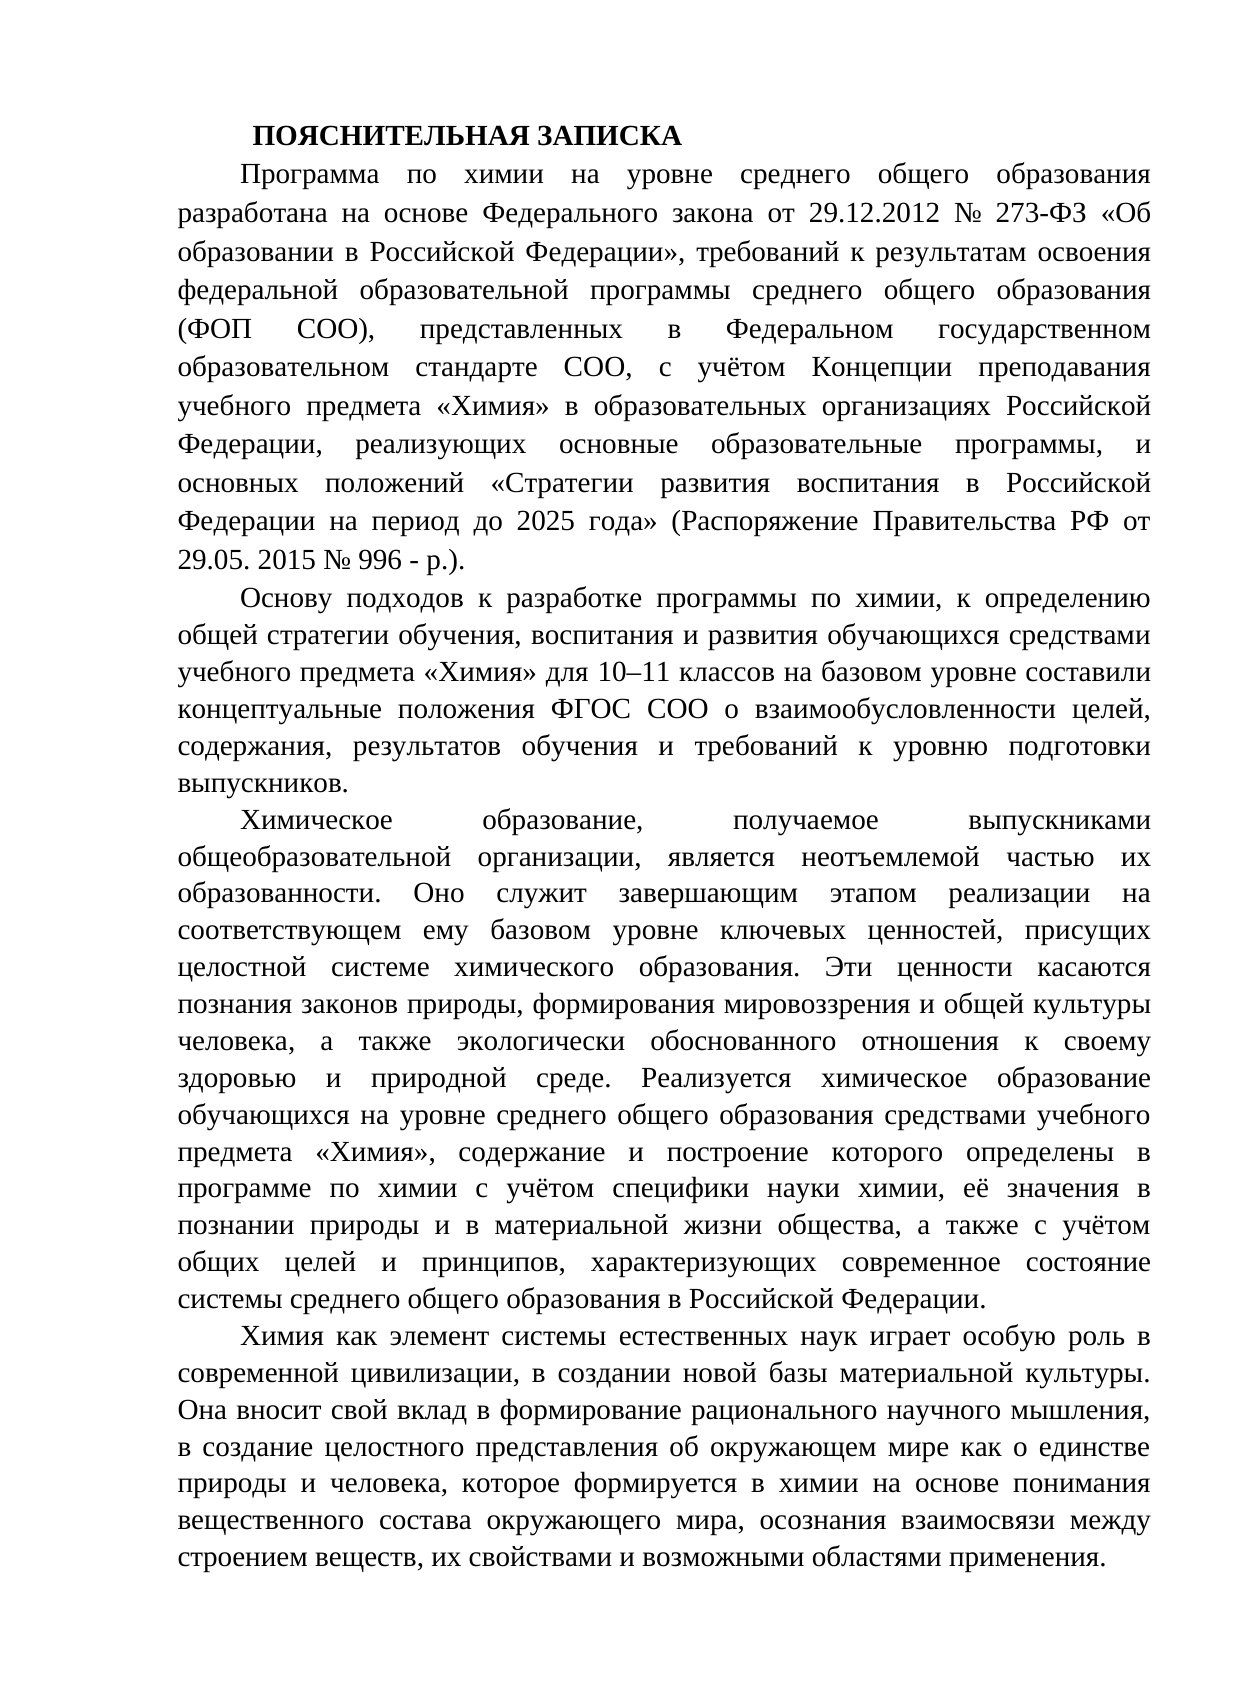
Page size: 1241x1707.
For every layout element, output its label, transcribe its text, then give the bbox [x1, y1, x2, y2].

text Химическое образование, получаемое выпускниками общеобразовательной организации, является неотъемлемой частью их образованности. Оно служит завершающим этапом реализации на соответствующем ему базовом уровне ключевых ценностей, присущих целостной системе химического образования. Эти ценности касаются познания законов природы, формирования мировоззрения и общей культуры человека, а также экологически обоснованного отношения к своему здоровью и природной среде. Реализуется химическое образование обучающихся на уровне среднего общего образования средствами учебного предмета «Химия», содержание и построение которого определены в программе по химии с учётом специфики науки химии, её значения в познании природы и в материальной жизни общества, а также с учётом общих целей и принципов, характеризующих современное состояние системы среднего общего образования в Российской Федерации. [177, 802, 1152, 1315]
text ПОЯСНИТЕЛЬНАЯ ЗАПИСКА [190, 118, 1152, 152]
text Основу подходов к разработке программы по химии, к определению общей стратегии обучения, воспитания и развития обучающихся средствами учебного предмета «Химия» для 10–11 классов на базовом уровне составили концептуальные положения ФГОС СОО о взаимообусловленности целей, содержания, результатов обучения и требований к уровню подготовки выпускников. [177, 581, 1152, 798]
text Программа по химии на уровне среднего общего образования разработана на основе Федерального закона от 29.12.2012 № 273-ФЗ «Об образовании в Российской Федерации», требований к результатам освоения федеральной образовательной программы среднего общего образования (ФОП СОО), представленных в Федеральном государственном образовательном стандарте СОО, с учётом Концепции преподавания учебного предмета «Химия» в образовательных организациях Российской Федерации, реализующих основные образовательные программы, и основных положений «Стратегии развития воспитания в Российской Федерации на период до 2025 года» (Распоряжение Правительства РФ от 29.05. 2015 № 996 - р.). [177, 157, 1152, 576]
text Химия как элемент системы естественных наук играет особую роль в современной цивилизации, в создании новой базы материальной культуры. Она вносит свой вклад в формирование рационального научного мышления, в создание целостного представления об окружающем мире как о единстве природы и человека, которое формируется в химии на основе понимания вещественного состава окружающего мира, осознания взаимосвязи между строением веществ, их свойствами и возможными областями применения. [177, 1318, 1152, 1573]
